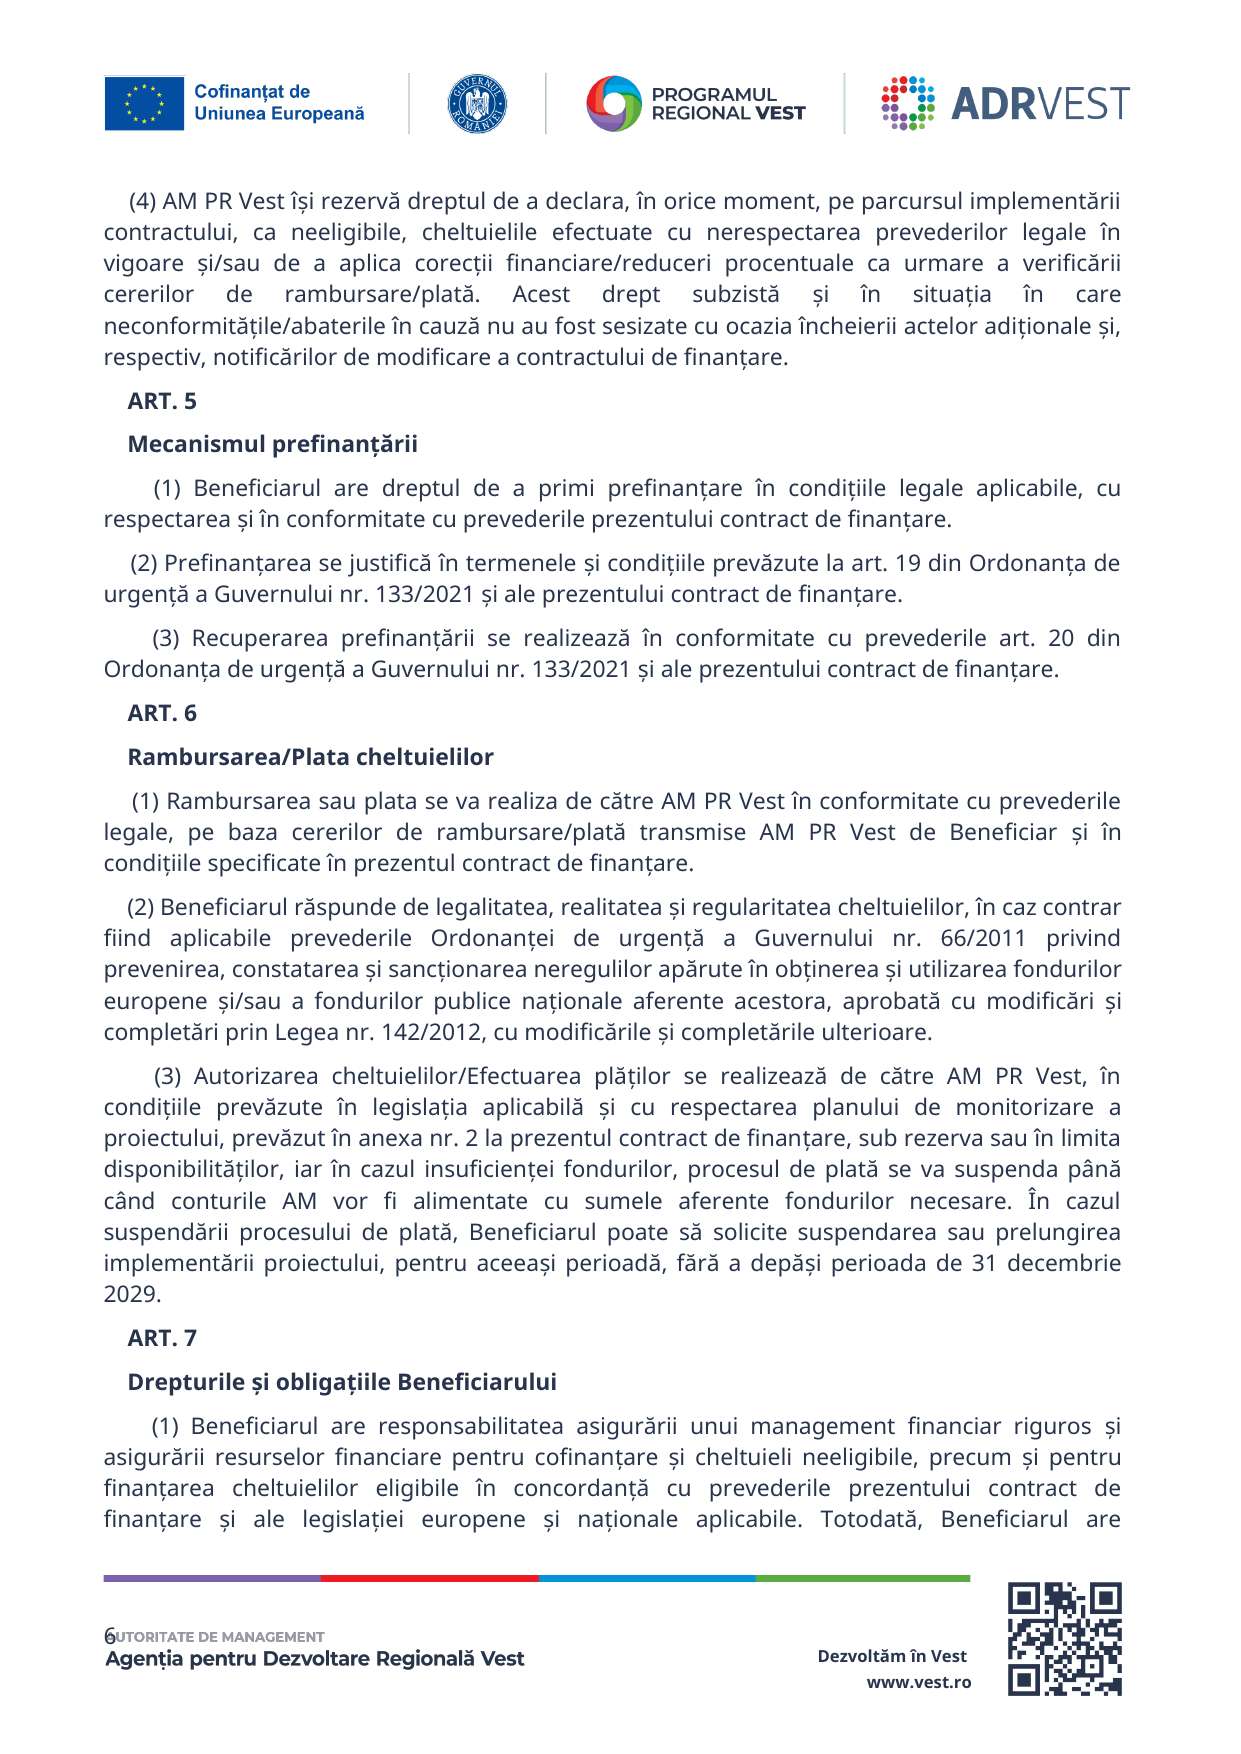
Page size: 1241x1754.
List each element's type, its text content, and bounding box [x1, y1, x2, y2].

text ART. 7 [103, 1322, 1122, 1353]
picture [1000, 1574, 1131, 1705]
text (3) Recuperarea prefinanţării se realizează în conformitate cu prevederile art. 20 din Ordonanţa de urgenţă a Guvernului nr. 133/2021 şi ale prezentului contract de finanţare. [103, 622, 1122, 684]
text (2) Beneficiarul răspunde de legalitatea, realitatea şi regularitatea cheltuielilor, în caz contrar fiind aplicabile prevederile Ordonanţei de urgenţă a Guvernului nr. 66/2011 privind prevenirea, constatarea şi sancţionarea neregulilor apărute în obţinerea şi utilizarea fondurilor europene şi/sau a fondurilor publice naţionale aferente acestora, aprobată cu modificări şi completări prin Legea nr. 142/2012, cu modificările şi completările ulterioare. [103, 891, 1122, 1047]
text (2) Prefinanţarea se justifică în termenele şi condiţiile prevăzute la art. 19 din Ordonanţa de urgenţă a Guvernului nr. 133/2021 şi ale prezentului contract de finanţare. [103, 547, 1122, 609]
text (1) Beneficiarul are dreptul de a primi prefinanţare în condiţiile legale aplicabile, cu respectarea şi în conformitate cu prevederile prezentului contract de finanţare. [103, 472, 1122, 534]
text Drepturile şi obligaţiile Beneficiarului [103, 1366, 1122, 1397]
text Rambursarea/Plata cheltuielilor [103, 741, 1122, 772]
text ART. 6 [103, 697, 1122, 728]
text (1) Rambursarea sau plata se va realiza de către AM PR Vest în conformitate cu prevederile legale, pe baza cererilor de rambursare/plată transmise AM PR Vest de Beneficiar şi în condiţiile specificate în prezentul contract de finanţare. [103, 784, 1122, 878]
text ART. 5 [103, 384, 1122, 416]
text Mecanismul prefinanţării [103, 428, 1122, 459]
picture [103, 73, 1131, 134]
text (4) AM PR Vest îşi rezervă dreptul de a declara, în orice moment, pe parcursul implementării contractului, ca neeligibile, cheltuielile efectuate cu nerespectarea prevederilor legale în vigoare şi/sau de a aplica corecţii financiare/reduceri procentuale ca urmare a verificării cererilor de rambursare/plată. Acest drept subzistă şi în situaţia în care neconformităţile/abaterile în cauză nu au fost sesizate cu ocazia încheierii actelor adiţionale şi, respectiv, notificărilor de modificare a contractului de finanţare. [103, 184, 1122, 372]
text (3) Autorizarea cheltuielilor/Efectuarea plăţilor se realizează de către AM PR Vest, în condiţiile prevăzute în legislaţia aplicabilă şi cu respectarea planului de monitorizare a proiectului, prevăzut în anexa nr. 2 la prezentul contract de finanţare, sub rezerva sau în limita disponibilităţilor, iar în cazul insuficienţei fondurilor, procesul de plată se va suspenda până când conturile AM vor fi alimentate cu sumele aferente fondurilor necesare. În cazul suspendării procesului de plată, Beneficiarul poate să solicite suspendarea sau prelungirea implementării proiectului, pentru aceeaşi perioadă, fără a depăşi perioada de 31 decembrie 2029. [103, 1059, 1122, 1309]
